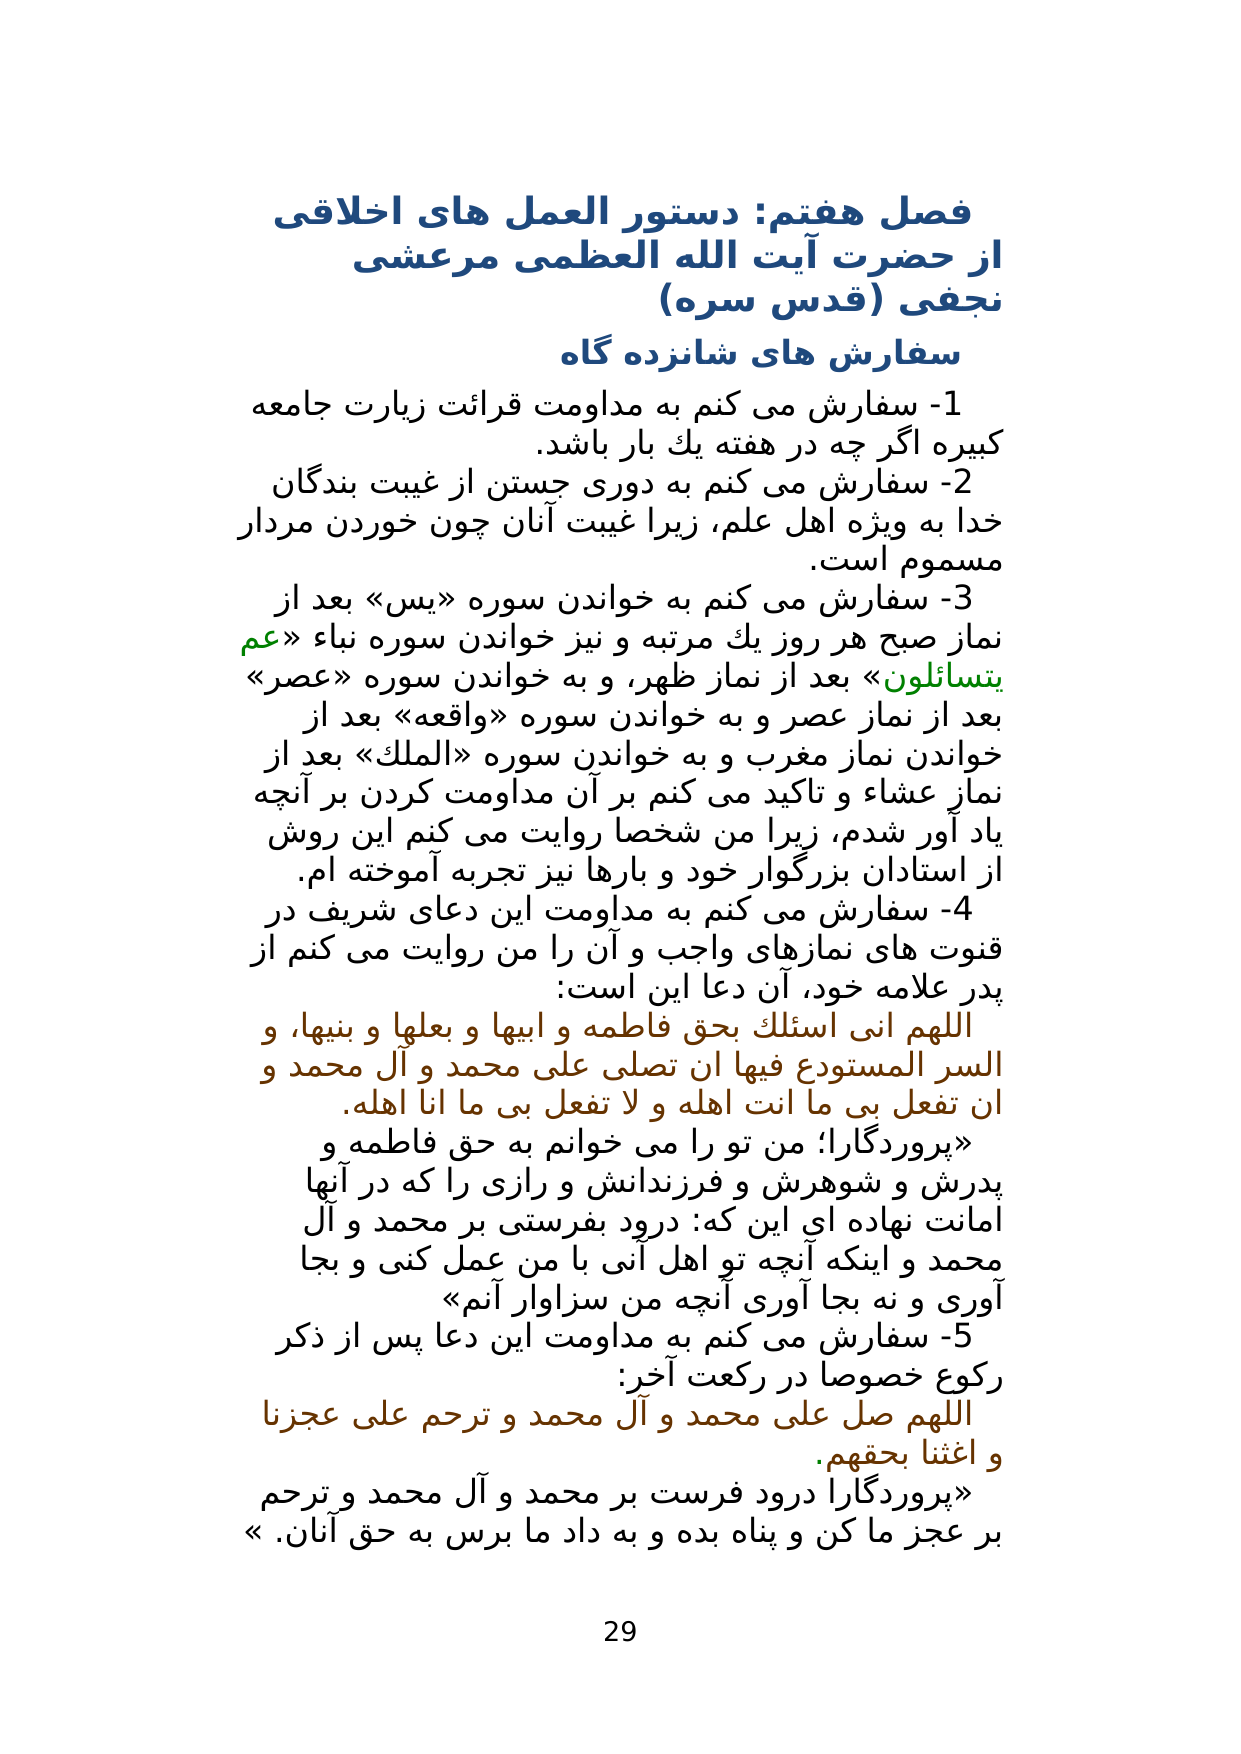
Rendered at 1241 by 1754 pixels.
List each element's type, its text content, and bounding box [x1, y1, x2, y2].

text 5- سفارش مى كنم به مداومت اين دعا پس از ذكر ركوع خصوصا در ركعت آخر: [236, 1317, 1004, 1395]
subtitle سفارش هاى شانزده گاه [236, 333, 1004, 372]
text 1- سفارش مى كنم به مداومت قرائت زيارت جامعه كبيره اگر چه در هفته يك بار باشد. [236, 384, 1004, 462]
text «پروردگارا؛ من تو را مى خوانم به حق فاطمه و پدرش و شوهرش و فرزندانش و رازى را كه در آنها امانت نهاده اى اين كه: درود بفرستى بر محمد و آل محمد و اينكه آنچه تو اهل آنى با من عمل كنى و بجا آورى و نه بجا آورى آنچه من سزاوار آنم» [236, 1123, 1004, 1317]
subtitle فصل هفتم: دستور العمل هاى اخلاقى از حضرت آيت الله العظمى مرعشى نجفى (قدس سره) [236, 190, 1004, 321]
text اللهم انى اسئلك بحق فاطمه و ابيها و بعلها و بنيها، و السر المستودع فيها ان تصلى على محمد و آل محمد و ان تفعل بى ما انت اهله و لا تفعل بى ما انا اهله. [236, 1006, 1004, 1123]
text اللهم صل على محمد و آل محمد و ترحم على عجزنا و اغثنا بحقهم. [236, 1395, 1004, 1472]
text 3- سفارش مى كنم به خواندن سوره «يس» بعد از نماز صبح هر روز يك مرتبه و نيز خواندن سوره نباء «عم يتسائلون» بعد از نماز ظهر، و به خواندن سوره «عصر» بعد از نماز عصر و به خواندن سوره «واقعه» بعد از خواندن نماز مغرب و به خواندن سوره «الملك» بعد از نماز عشاء و تاكيد مى كنم بر آن مداومت كردن بر آنچه ياد آور شدم، زيرا من شخصا روايت مى كنم اين روش از استادان بزرگوار خود و بارها نيز تجربه آموخته ام. [236, 579, 1004, 889]
text 4- سفارش مى كنم به مداومت اين دعاى شريف در قنوت هاى نمازهاى واجب و آن را من روايت مى كنم از پدر علامه خود، آن دعا اين است: [236, 889, 1004, 1006]
text 2- سفارش مى كنم به دورى جستن از غيبت بندگان خدا به ويژه اهل علم، زيرا غيبت آنان چون خوردن مردار مسموم است. [236, 462, 1004, 579]
text «پروردگارا درود فرست بر محمد و آل محمد و ترحم بر عجز ما كن و پناه بده و به داد ما برس به حق آنان. » [236, 1472, 1004, 1550]
